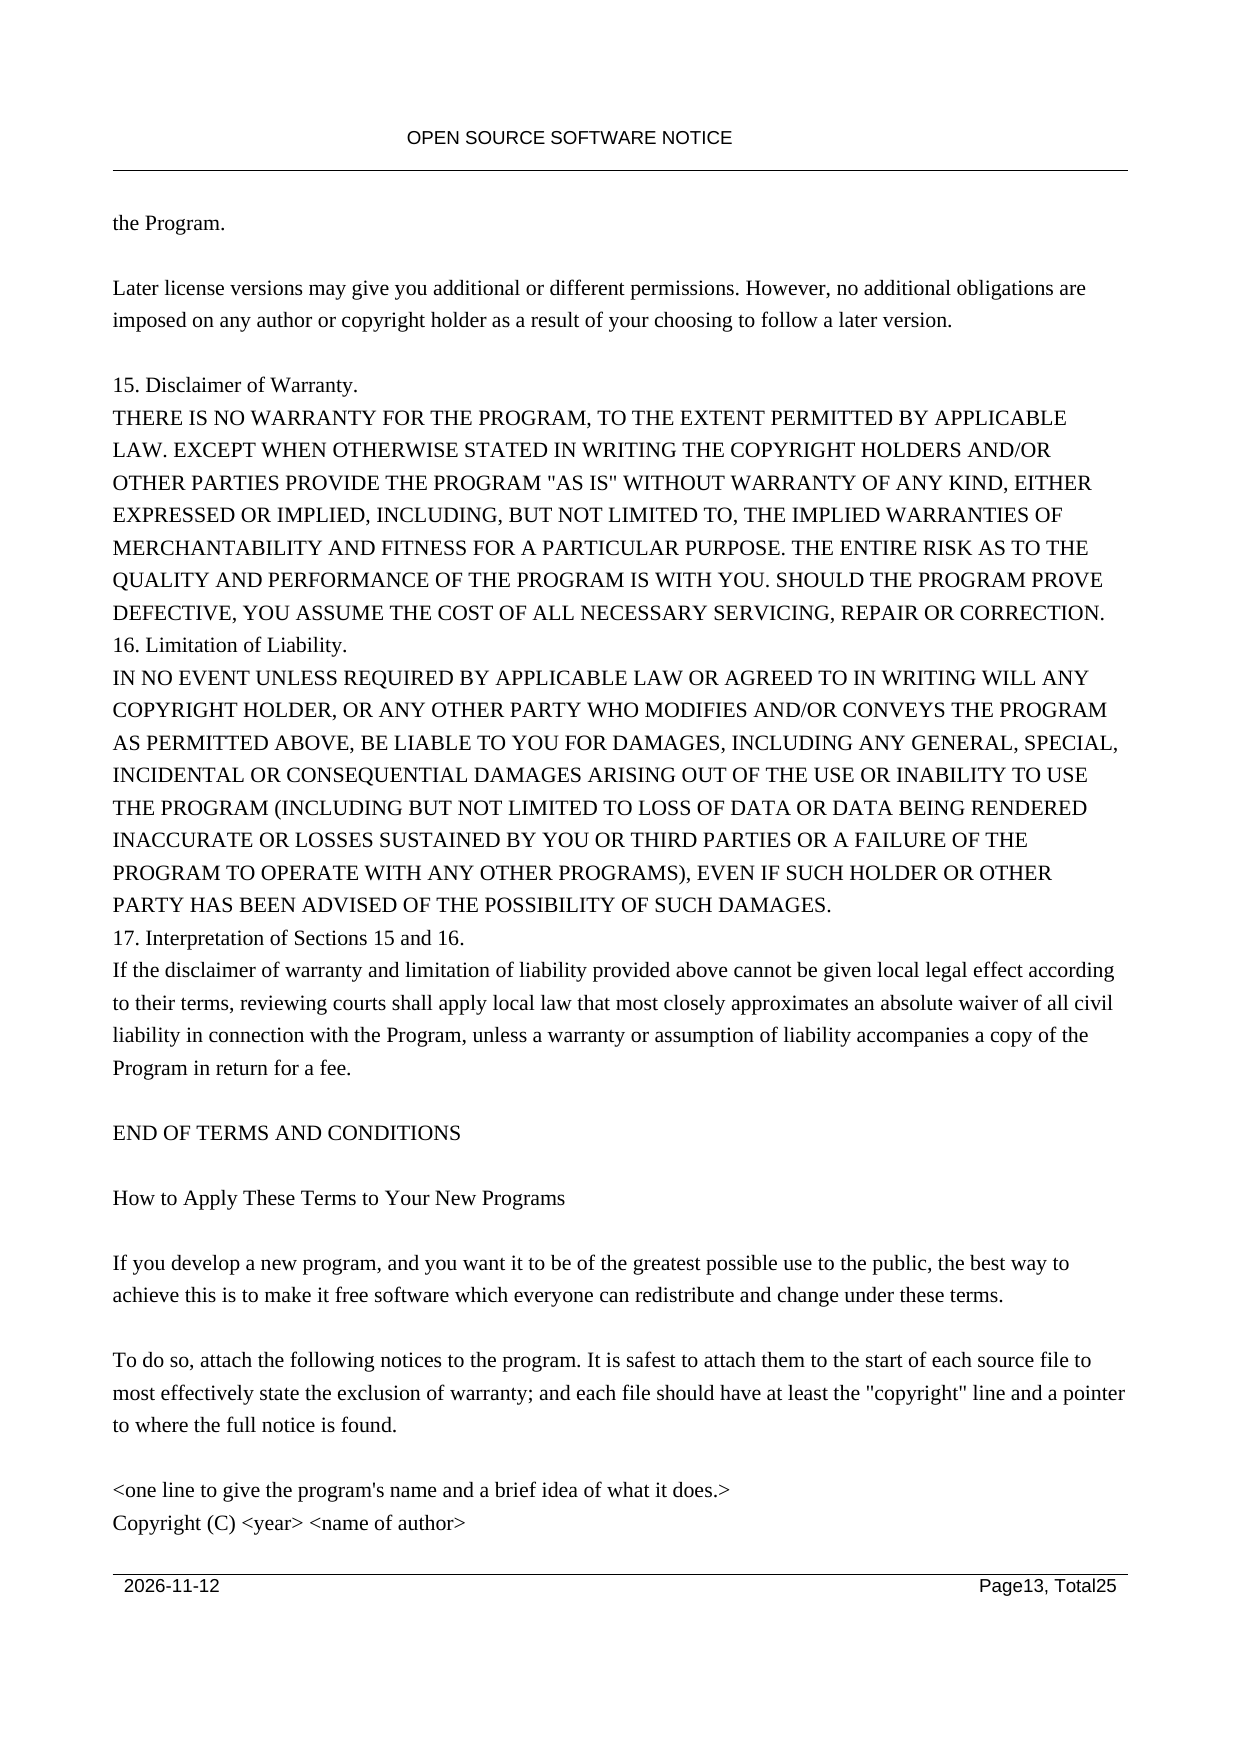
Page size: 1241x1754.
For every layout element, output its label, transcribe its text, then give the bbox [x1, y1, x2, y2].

text If you develop a new program, and you want it to be of the greatest possible use to the public, the best way to achieve this is to make it free software which everyone can redistribute and change under these terms. [112, 1246, 1128, 1311]
text THERE IS NO WARRANTY FOR THE PROGRAM, TO THE EXTENT PERMITTED BY APPLICABLE LAW. EXCEPT WHEN OTHERWISE STATED IN WRITING THE COPYRIGHT HOLDERS AND/OR OTHER PARTIES PROVIDE THE PROGRAM "AS IS" WITHOUT WARRANTY OF ANY KIND, EITHER EXPRESSED OR IMPLIED, INCLUDING, BUT NOT LIMITED TO, THE IMPLIED WARRANTIES OF MERCHANTABILITY AND FITNESS FOR A PARTICULAR PURPOSE. THE ENTIRE RISK AS TO THE QUALITY AND PERFORMANCE OF THE PROGRAM IS WITH YOU. SHOULD THE PROGRAM PROVE DEFECTIVE, YOU ASSUME THE COST OF ALL NECESSARY SERVICING, REPAIR OR CORRECTION. [112, 401, 1128, 629]
text How to Apply These Terms to Your New Programs [112, 1181, 1128, 1214]
text If the disclaimer of warranty and limitation of liability provided above cannot be given local legal effect according to their terms, reviewing courts shall apply local law that most closely approximates an absolute waiver of all civil liability in connection with the Program, unless a warranty or assumption of liability accompanies a copy of the Program in return for a fee. [112, 954, 1128, 1084]
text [112, 206, 1128, 239]
text 15. Disclaimer of Warranty. [112, 369, 1128, 401]
text To do so, attach the following notices to the program. It is safest to attach them to the start of each source file to most effectively state the exclusion of warranty; and each file should have at least the "copyright" line and a pointer to where the full notice is found. [112, 1344, 1128, 1441]
text 17. Interpretation of Sections 15 and 16. [112, 921, 1128, 954]
text Later license versions may give you additional or different permissions. However, no additional obligations are imposed on any author or copyright holder as a result of your choosing to follow a later version. [112, 271, 1128, 336]
text END OF TERMS AND CONDITIONS [112, 1116, 1128, 1149]
text Copyright (C) <year> <name of author> [112, 1506, 1128, 1539]
text IN NO EVENT UNLESS REQUIRED BY APPLICABLE LAW OR AGREED TO IN WRITING WILL ANY COPYRIGHT HOLDER, OR ANY OTHER PARTY WHO MODIFIES AND/OR CONVEYS THE PROGRAM AS PERMITTED ABOVE, BE LIABLE TO YOU FOR DAMAGES, INCLUDING ANY GENERAL, SPECIAL, INCIDENTAL OR CONSEQUENTIAL DAMAGES ARISING OUT OF THE USE OR INABILITY TO USE THE PROGRAM (INCLUDING BUT NOT LIMITED TO LOSS OF DATA OR DATA BEING RENDERED INACCURATE OR LOSSES SUSTAINED BY YOU OR THIRD PARTIES OR A FAILURE OF THE PROGRAM TO OPERATE WITH ANY OTHER PROGRAMS), EVEN IF SUCH HOLDER OR OTHER PARTY HAS BEEN ADVISED OF THE POSSIBILITY OF SUCH DAMAGES. [112, 661, 1128, 921]
text <one line to give the program's name and a brief idea of what it does.> [112, 1474, 1128, 1506]
text 16. Limitation of Liability. [112, 629, 1128, 661]
